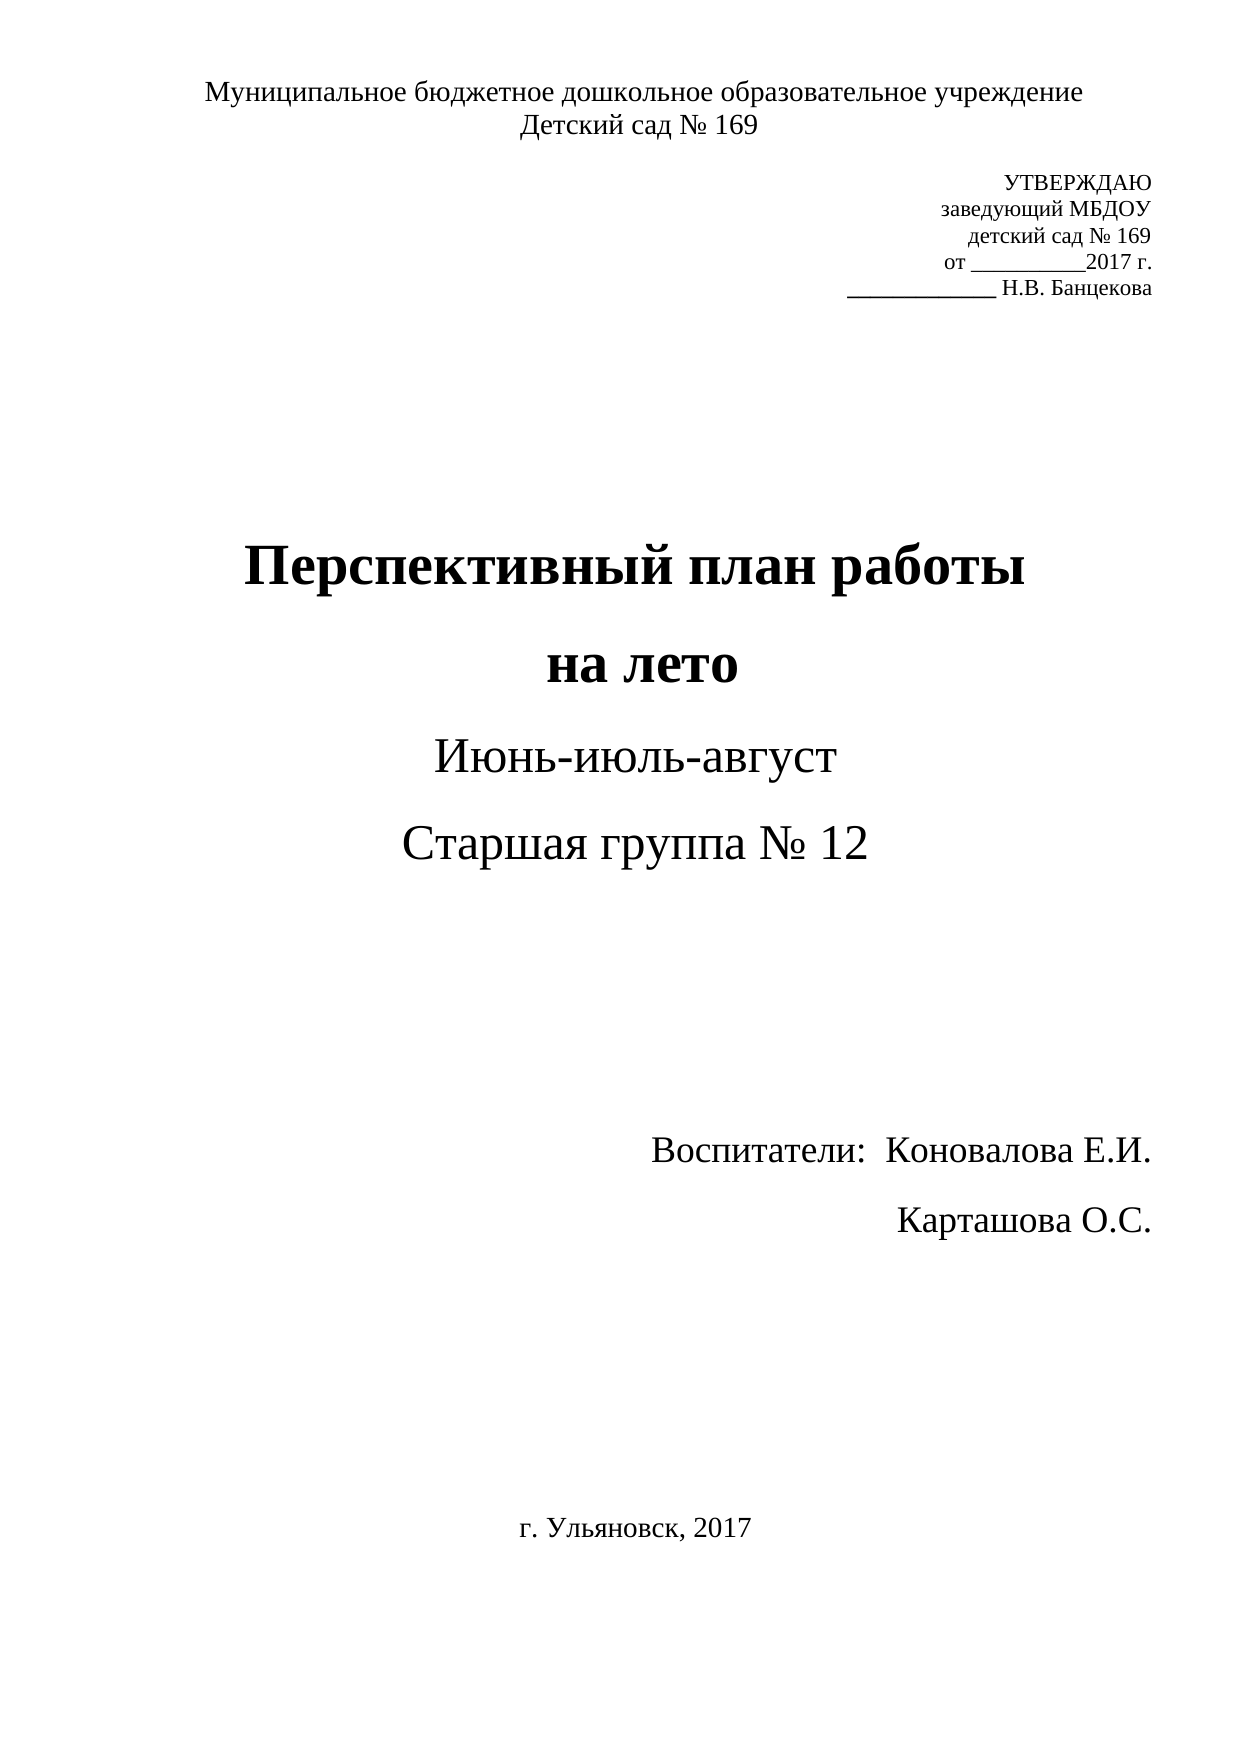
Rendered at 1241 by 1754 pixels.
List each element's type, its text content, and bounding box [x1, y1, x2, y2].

text Карташова О.С. [118, 1198, 1152, 1241]
text детский сад № 169 [118, 222, 1152, 248]
text г. Ульяновск, 2017 [118, 1510, 1152, 1544]
text от __________2017 г. _____________ Н.В. Банцекова [118, 248, 1152, 301]
text на лето [118, 628, 1152, 695]
text Старшая группа № 12 [118, 813, 1152, 870]
text Июнь-июль-август [118, 726, 1152, 783]
text Воспитатели: Коновалова Е.И. [118, 1127, 1152, 1170]
text УТВЕРЖДАЮ [118, 169, 1152, 195]
text Муниципальное бюджетное дошкольное образовательное учреждение Детский сад № 169 [118, 74, 1152, 141]
text заведующий МБДОУ [118, 195, 1152, 222]
text Перспективный план работы [118, 530, 1152, 597]
